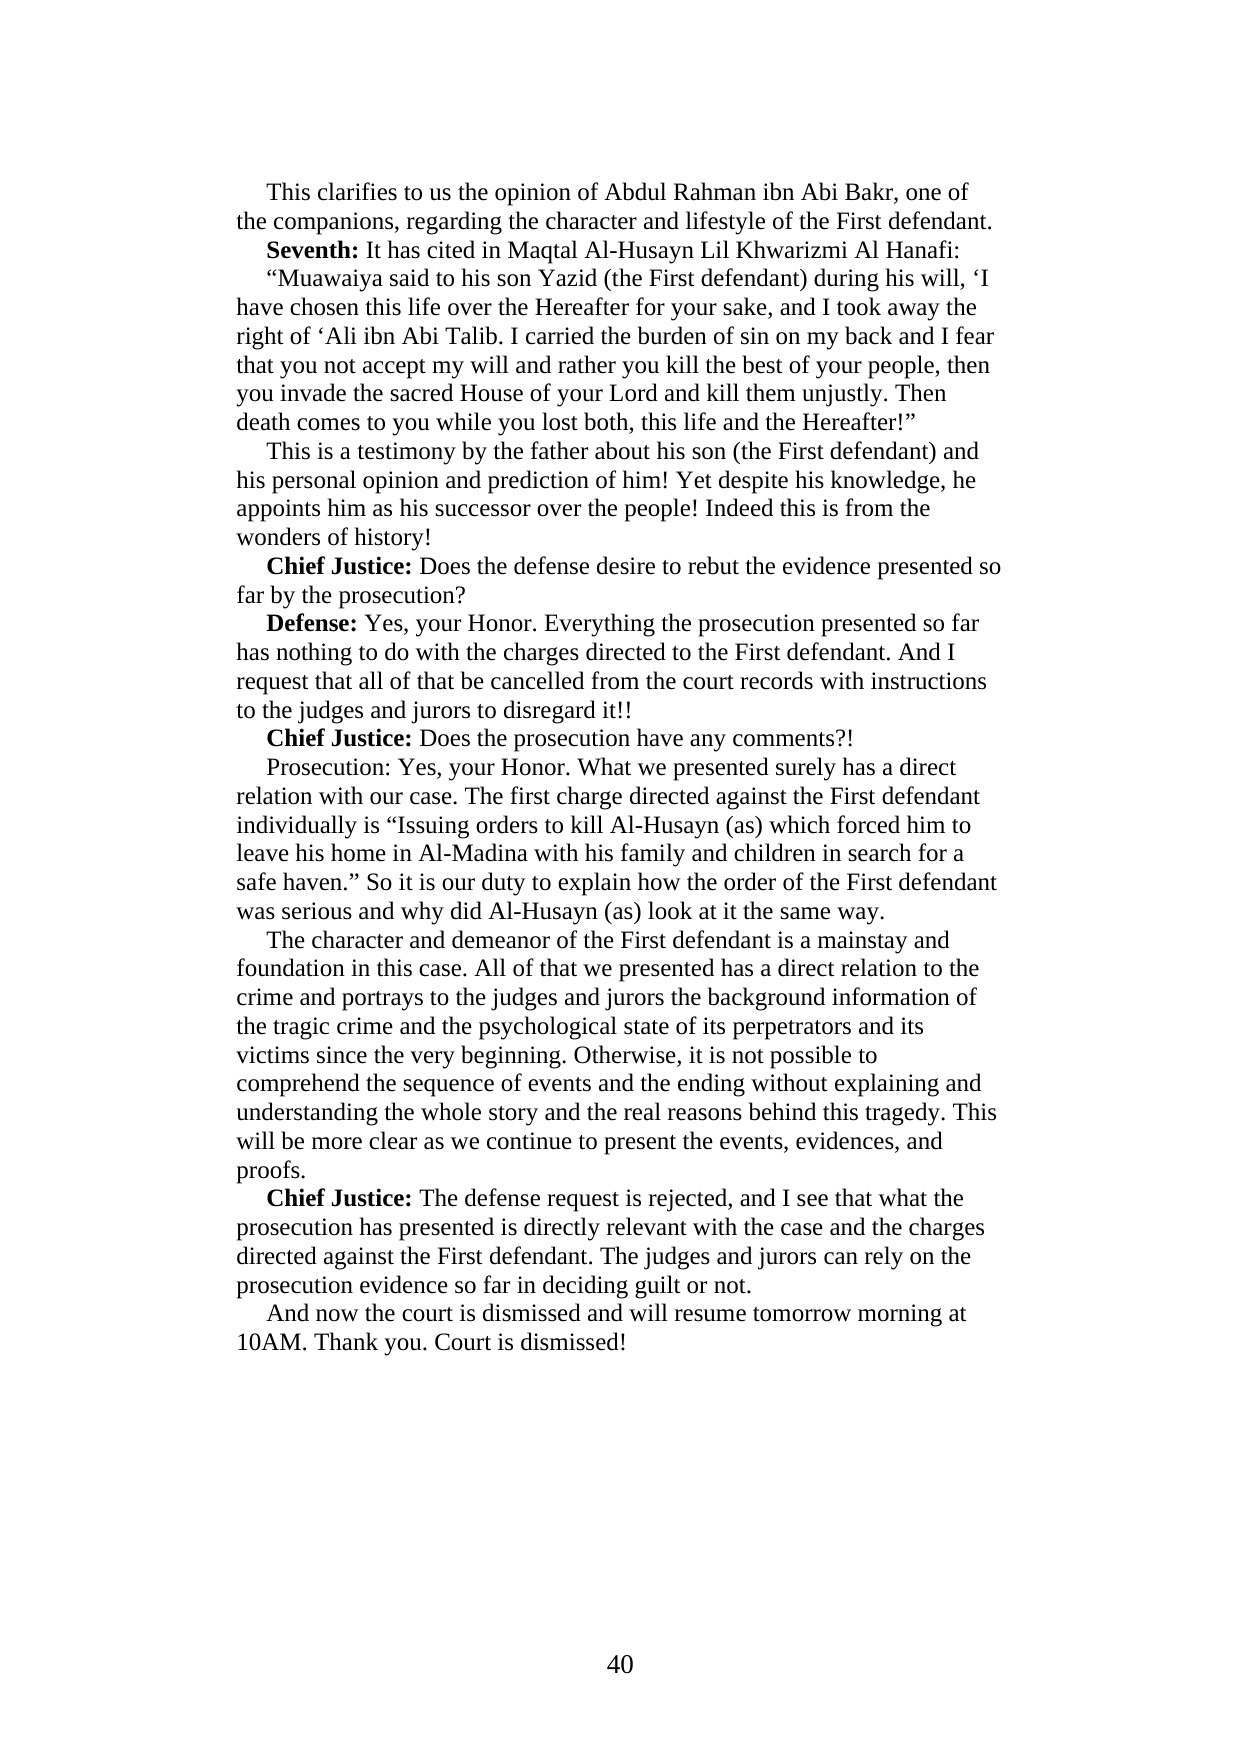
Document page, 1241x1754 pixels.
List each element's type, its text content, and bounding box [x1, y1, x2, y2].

text This is a testimony by the father about his son (the First defendant) and his personal opinion and prediction of him! Yet despite his knowledge, he appoints him as his successor over the people! Indeed this is from the wonders of history! [236, 436, 1004, 551]
text And now the court is dismissed and will resume tomorrow morning at 10AM. Thank you. Court is dismissed! [236, 1298, 1004, 1356]
text Prosecution: Yes, your Honor. What we presented surely has a direct relation with our case. The first charge directed against the First defendant individually is “Issuing orders to kill Al-Husayn (as) which forced him to leave his home in Al-Madina with his family and children in search for a safe haven.” So it is our duty to explain how the order of the First defendant was serious and why did Al-Husayn (as) look at it the same way. [236, 752, 1004, 925]
text Defense: Yes, your Honor. Everything the prosecution presented so far has nothing to do with the charges directed to the First defendant. And I request that all of that be cancelled from the court records with instructions to the judges and jurors to disregard it!! [236, 608, 1004, 723]
text Chief Justice: Does the defense desire to rebut the evidence presented so far by the prosecution? [236, 551, 1004, 608]
text This clarifies to us the opinion of Abdul Rahman ibn Abi Bakr, one of the companions, regarding the character and lifestyle of the First defendant. [236, 177, 1004, 235]
text The character and demeanor of the First defendant is a mainstay and foundation in this case. All of that we presented has a direct relation to the crime and portrays to the judges and jurors the background information of the tragic crime and the psychological state of its perpetrators and its victims since the very beginning. Otherwise, it is not possible to comprehend the sequence of events and the ending without explaining and understanding the whole story and the real reasons behind this tragedy. This will be more clear as we continue to present the events, evidences, and proofs. [236, 925, 1004, 1183]
text Seventh: It has cited in Maqtal Al-Husayn Lil Khwarizmi Al Hanafi: [236, 235, 1004, 263]
text “Muawaiya said to his son Yazid (the First defendant) during his will, ‘I have chosen this life over the Hereafter for your sake, and I took away the right of ‘Ali ibn Abi Talib. I carried the burden of sin on my back and I fear that you not accept my will and rather you kill the best of your people, then you invade the sacred House of your Lord and kill them unjustly. Then death comes to you while you lost both, this life and the Hereafter!” [236, 263, 1004, 436]
text Chief Justice: The defense request is rejected, and I see that what the prosecution has presented is directly relevant with the case and the charges directed against the First defendant. The judges and jurors can rely on the prosecution evidence so far in deciding guilt or not. [236, 1183, 1004, 1298]
text Chief Justice: Does the prosecution have any comments?! [236, 723, 1004, 752]
